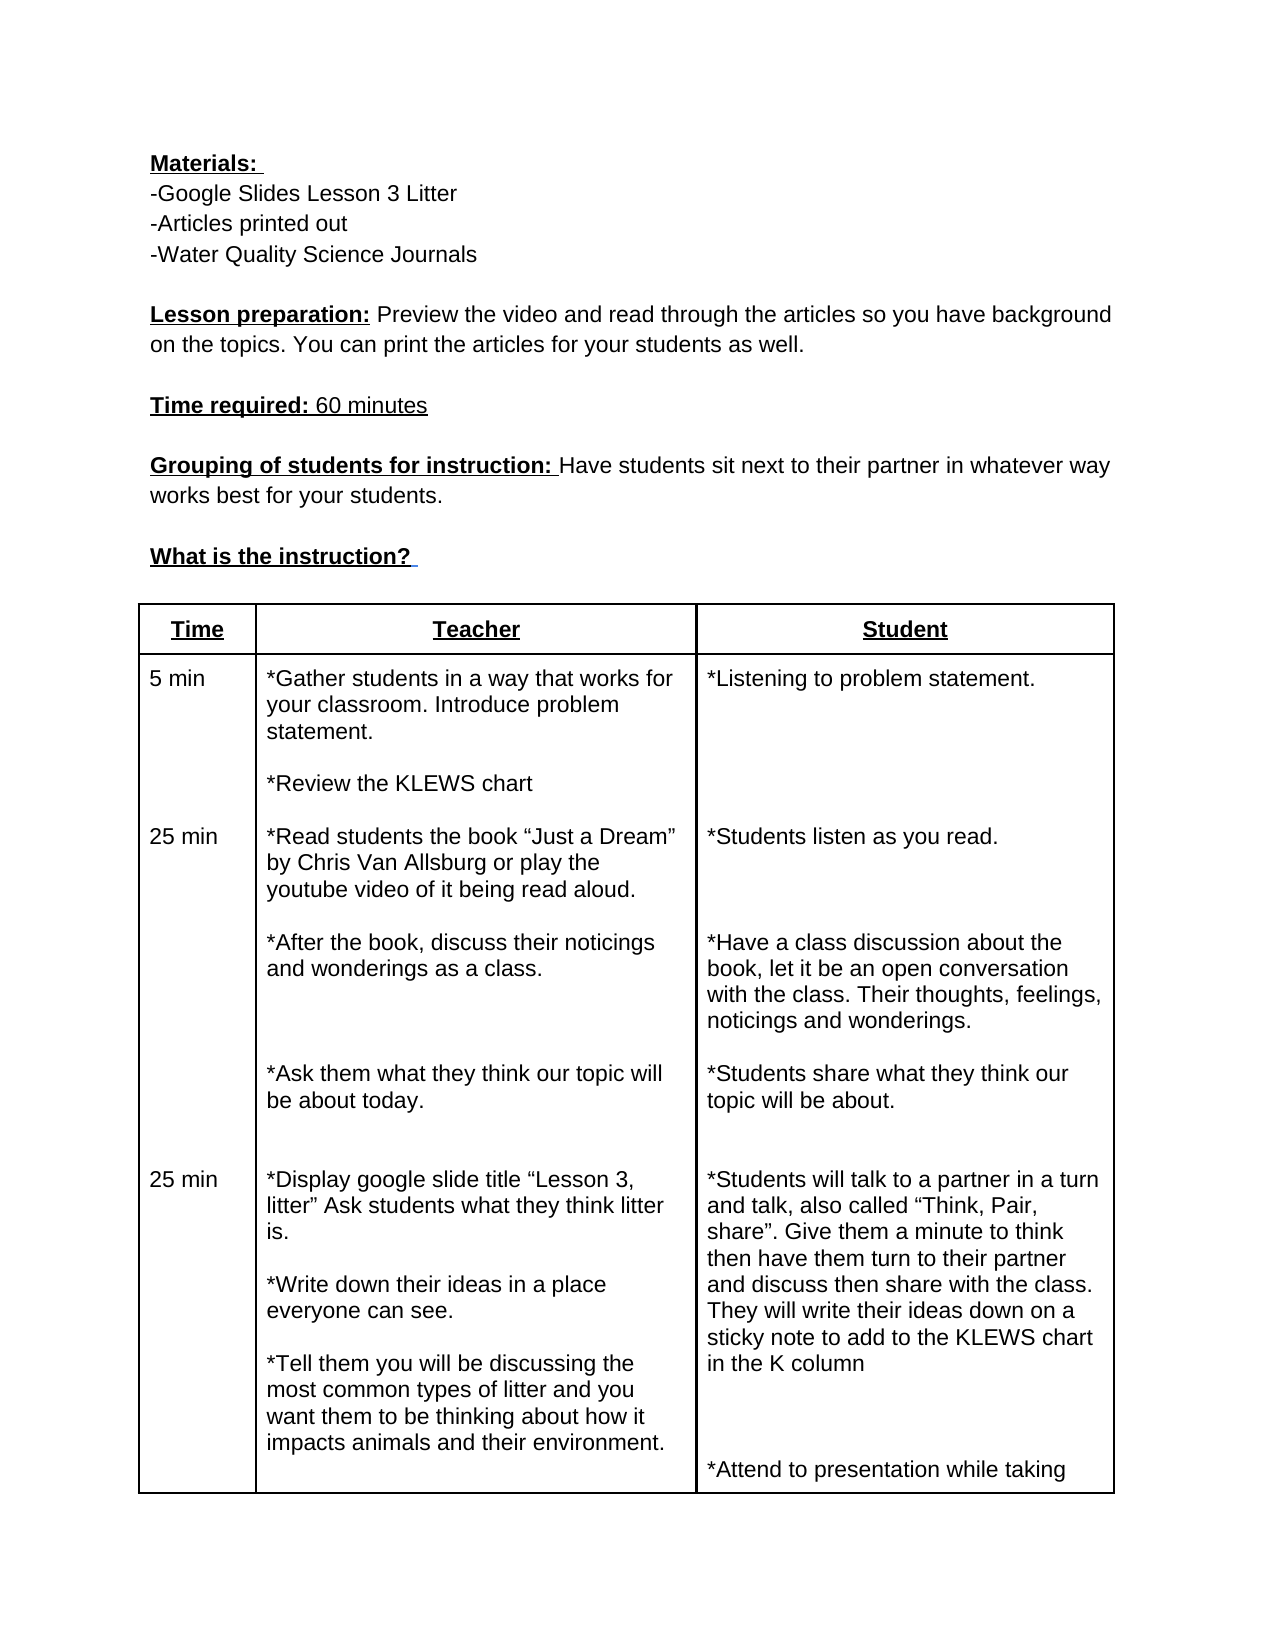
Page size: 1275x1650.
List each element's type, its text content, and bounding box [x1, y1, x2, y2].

table_header Time [140, 605, 255, 652]
table_header Student [698, 605, 1113, 652]
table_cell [140, 655, 255, 1492]
text Lesson preparation: Preview the video and read through the articles so you have background on the topics. You can print the articles for your students as well. [150, 301, 1125, 358]
text Materials: -Google Slides Lesson 3 Litter -Articles printed out -Water Quality Science Journals [150, 150, 1125, 267]
text Time required: 60 minutes [150, 392, 1125, 418]
text What is the instruction? [150, 543, 1125, 569]
table_header Teacher [257, 605, 695, 652]
text Grouping of students for instruction: Have students sit next to their partner in whatever way works best for your students. [150, 452, 1125, 509]
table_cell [698, 655, 1113, 1492]
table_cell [257, 655, 695, 1492]
